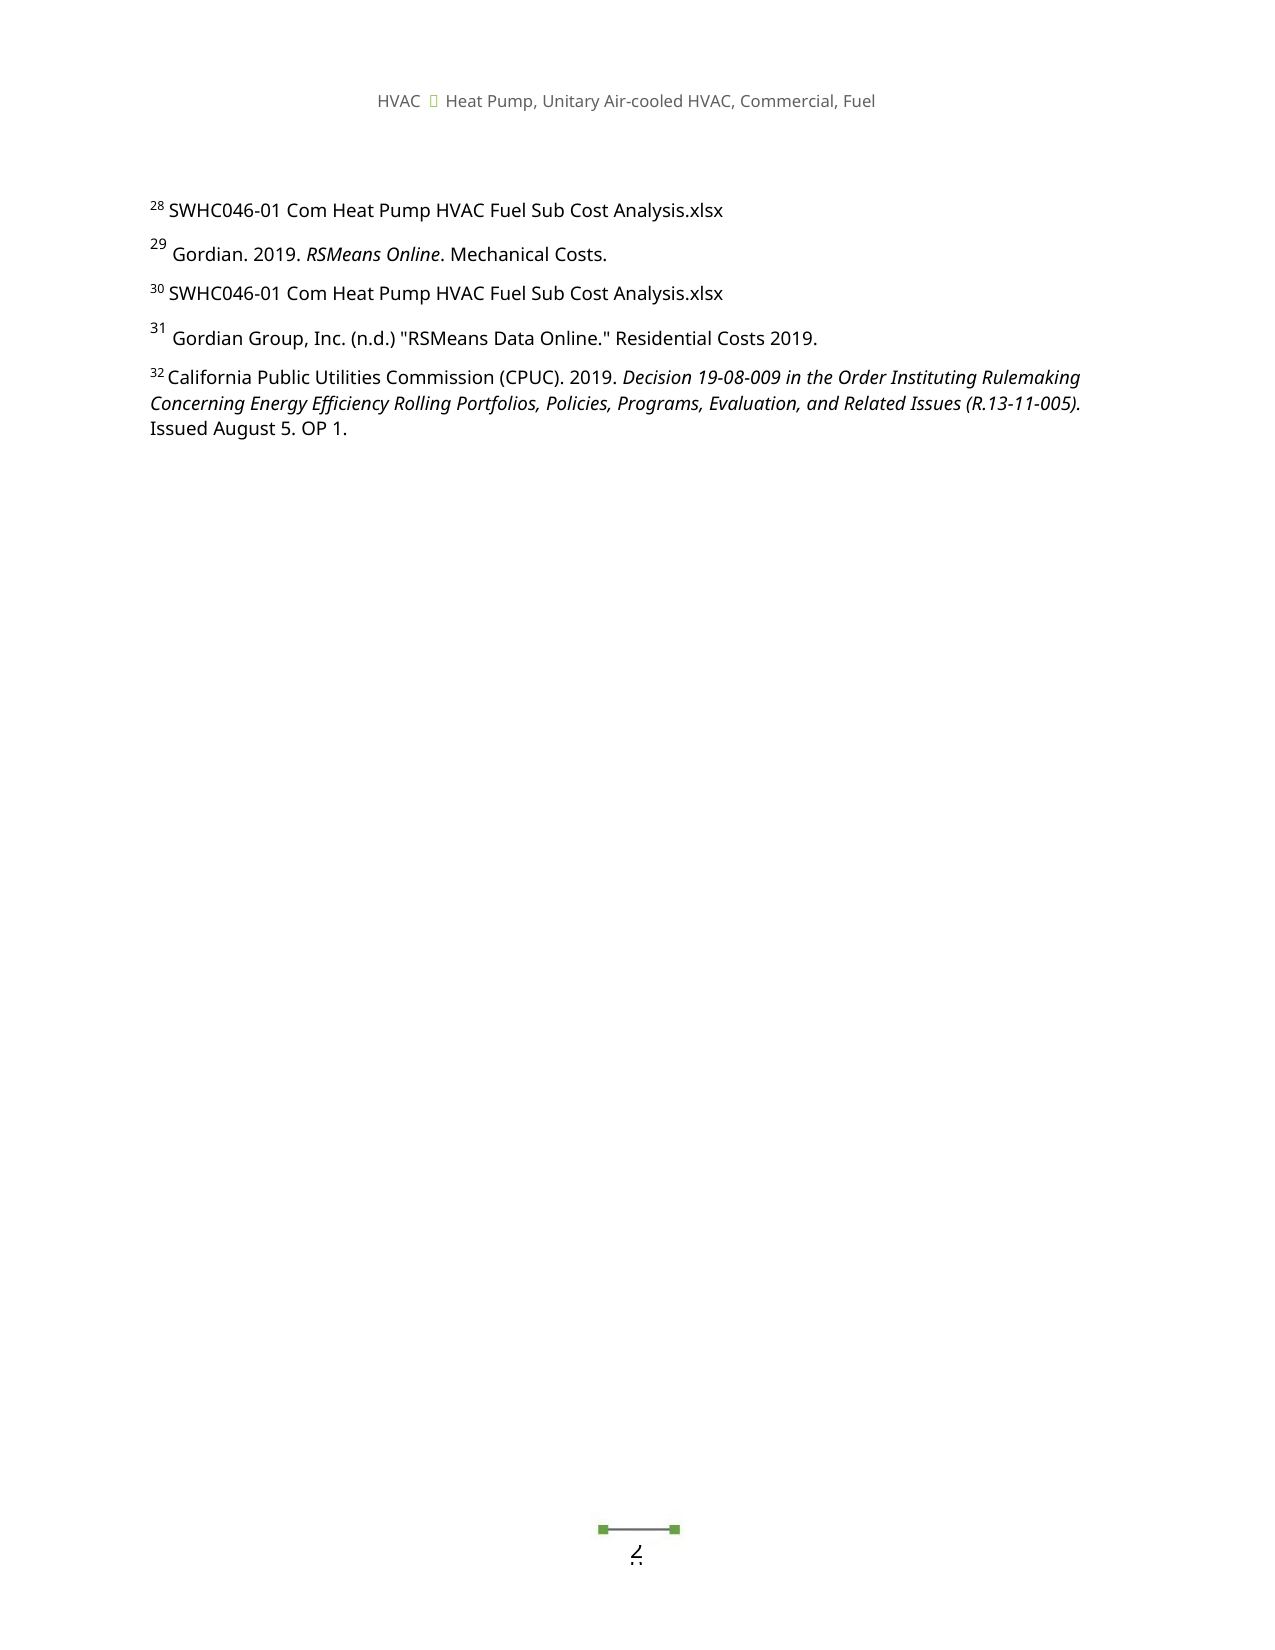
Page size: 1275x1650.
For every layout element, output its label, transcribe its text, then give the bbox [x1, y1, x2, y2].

picture [589, 1511, 685, 1546]
text 30 SWHC046-01 Com Heat Pump HVAC Fuel Sub Cost Analysis.xlsx [150, 280, 1160, 306]
text 32 California Public Utilities Commission (CPUC). 2019. Decision 19-08-009 in the Order Instituting Rulemaking Concerning Energy Efficiency Rolling Portfolios, Policies, Programs, Evaluation, and Related Issues (R.13-11-005). Issued August 5. OP 1. [150, 364, 1115, 441]
text 29 Gordian. 2019. RSMeans Online. Mechanical Costs. [150, 234, 1160, 267]
text 31 Gordian Group, Inc. (n.d.) "RSMeans Data Online." Residential Costs 2019. [150, 318, 1160, 351]
text 28 SWHC046-01 Com Heat Pump HVAC Fuel Sub Cost Analysis.xlsx [150, 197, 1160, 222]
